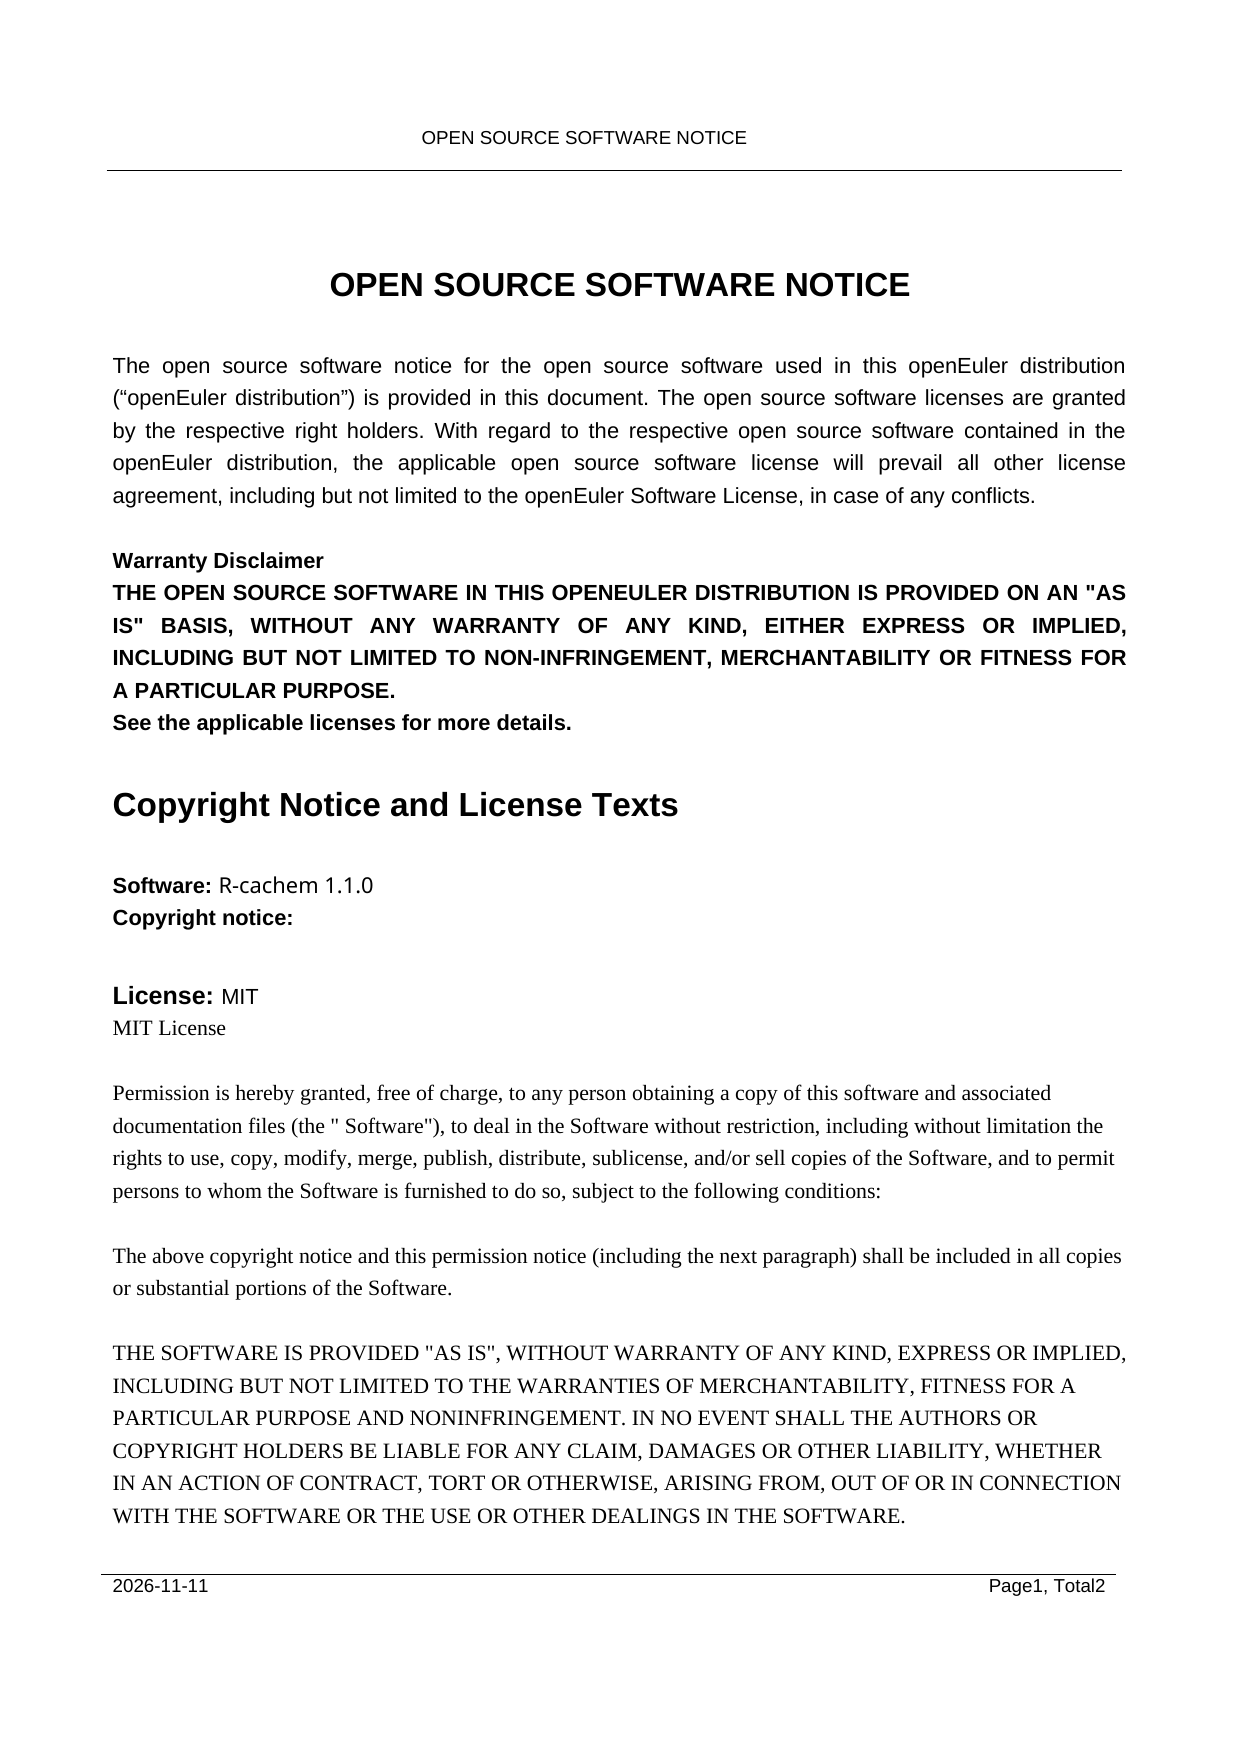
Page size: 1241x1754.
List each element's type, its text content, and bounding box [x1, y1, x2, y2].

text Copyright notice: [112, 901, 1128, 934]
text OPEN SOURCE SOFTWARE NOTICE [112, 251, 1128, 316]
text Copyright Notice and License Texts [112, 771, 1128, 836]
title Software: R-cachem 1.1.0 [112, 869, 1128, 901]
text MIT License Permission is hereby granted, free of charge, to any person obtaining a copy of this software and associated documentation files (the " Software"), to deal in the Software without restriction, including without limitation the rights to use, copy, modify, merge, publish, distribute, sublicense, and/or sell copies of the Software, and to permit persons to whom the Software is furnished to do so, subject to the following conditions: The above copyright notice and this permission notice (including the next paragraph) shall be included in all copies or substantial portions of the Software. THE SOFTWARE IS PROVIDED "AS IS", WITHOUT WARRANTY OF ANY KIND, EXPRESS OR IMPLIED, INCLUDING BUT NOT LIMITED TO THE WARRANTIES OF MERCHANTABILITY, FITNESS FOR A PARTICULAR PURPOSE AND NONINFRINGEMENT. IN NO EVENT SHALL THE AUTHORS OR COPYRIGHT HOLDERS BE LIABLE FOR ANY CLAIM, DAMAGES OR OTHER LIABILITY, WHETHER IN AN ACTION OF CONTRACT, TORT OR OTHERWISE, ARISING FROM, OUT OF OR IN CONNECTION WITH THE SOFTWARE OR THE USE OR OTHER DEALINGS IN THE SOFTWARE. [112, 1012, 1128, 1564]
text License: MIT [112, 979, 1128, 1012]
text The open source software notice for the open source software used in this openEuler distribution (“openEuler distribution”) is provided in this document. The open source software licenses are granted by the respective right holders. With regard to the respective open source software contained in the openEuler distribution, the applicable open source software license will prevail all other license agreement, including but not limited to the openEuler Software License, in case of any conflicts. [112, 349, 1128, 511]
text THE OPEN SOURCE SOFTWARE IN THIS OPENEULER DISTRIBUTION IS PROVIDED ON AN "AS IS" BASIS, WITHOUT ANY WARRANTY OF ANY KIND, EITHER EXPRESS OR IMPLIED, INCLUDING BUT NOT LIMITED TO NON-INFRINGEMENT, MERCHANTABILITY OR FITNESS FOR A PARTICULAR PURPOSE. See the applicable licenses for more details. [112, 576, 1128, 739]
text Warranty Disclaimer [112, 544, 1128, 576]
